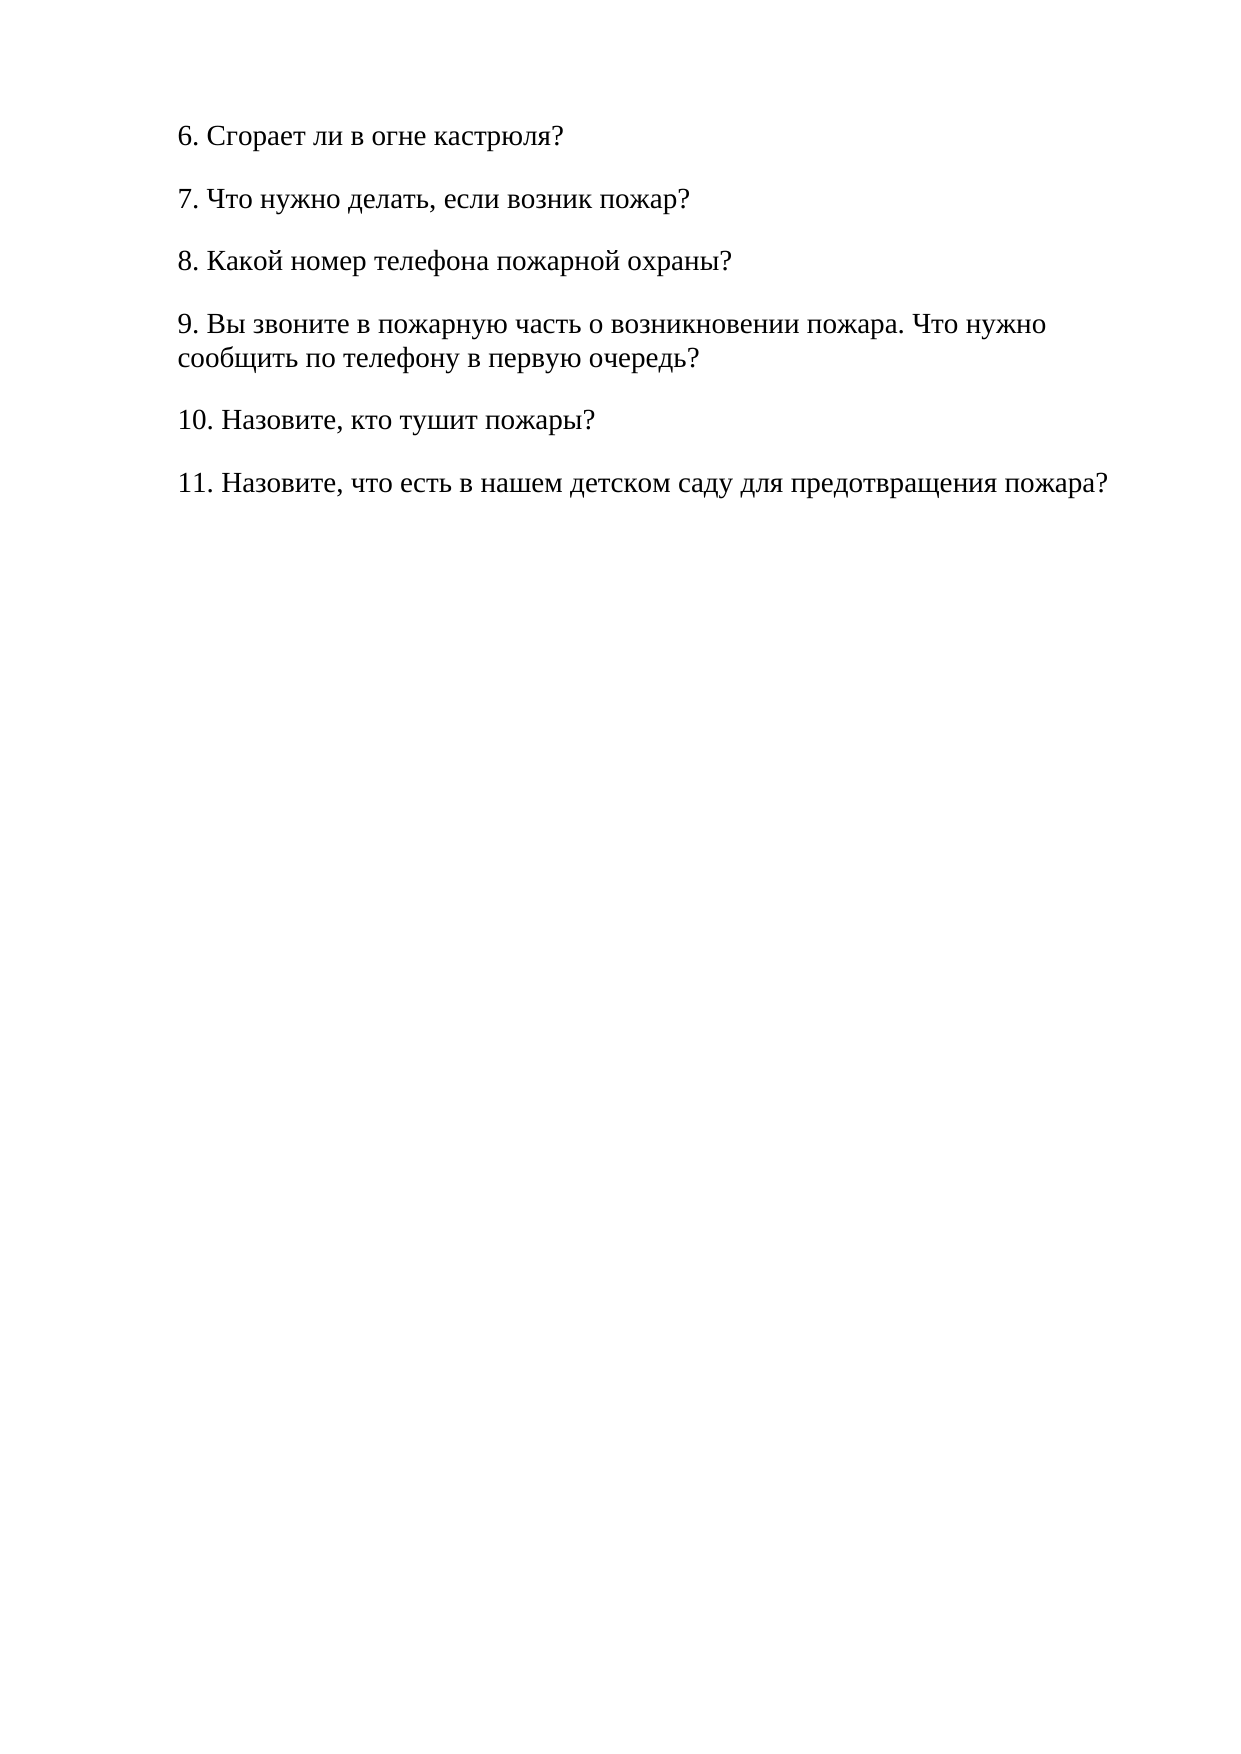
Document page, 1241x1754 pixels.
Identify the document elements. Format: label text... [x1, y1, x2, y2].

text 11. Назовите, что есть в нашем детском саду для предотвращения пожара? [177, 465, 1152, 499]
text 10. Назовите, кто тушит пожары? [177, 402, 1152, 436]
text 6. Сгорает ли в огне кастрюля? [177, 118, 1152, 152]
text 7. Что нужно делать, если возник пожар? [177, 181, 1152, 214]
text 8. Какой номер телефона пожарной охраны? [177, 243, 1152, 277]
text 9. Вы звоните в пожарную часть о возникновении пожара. Что нужно сообщить по телефону в первую очередь? [177, 306, 1152, 373]
